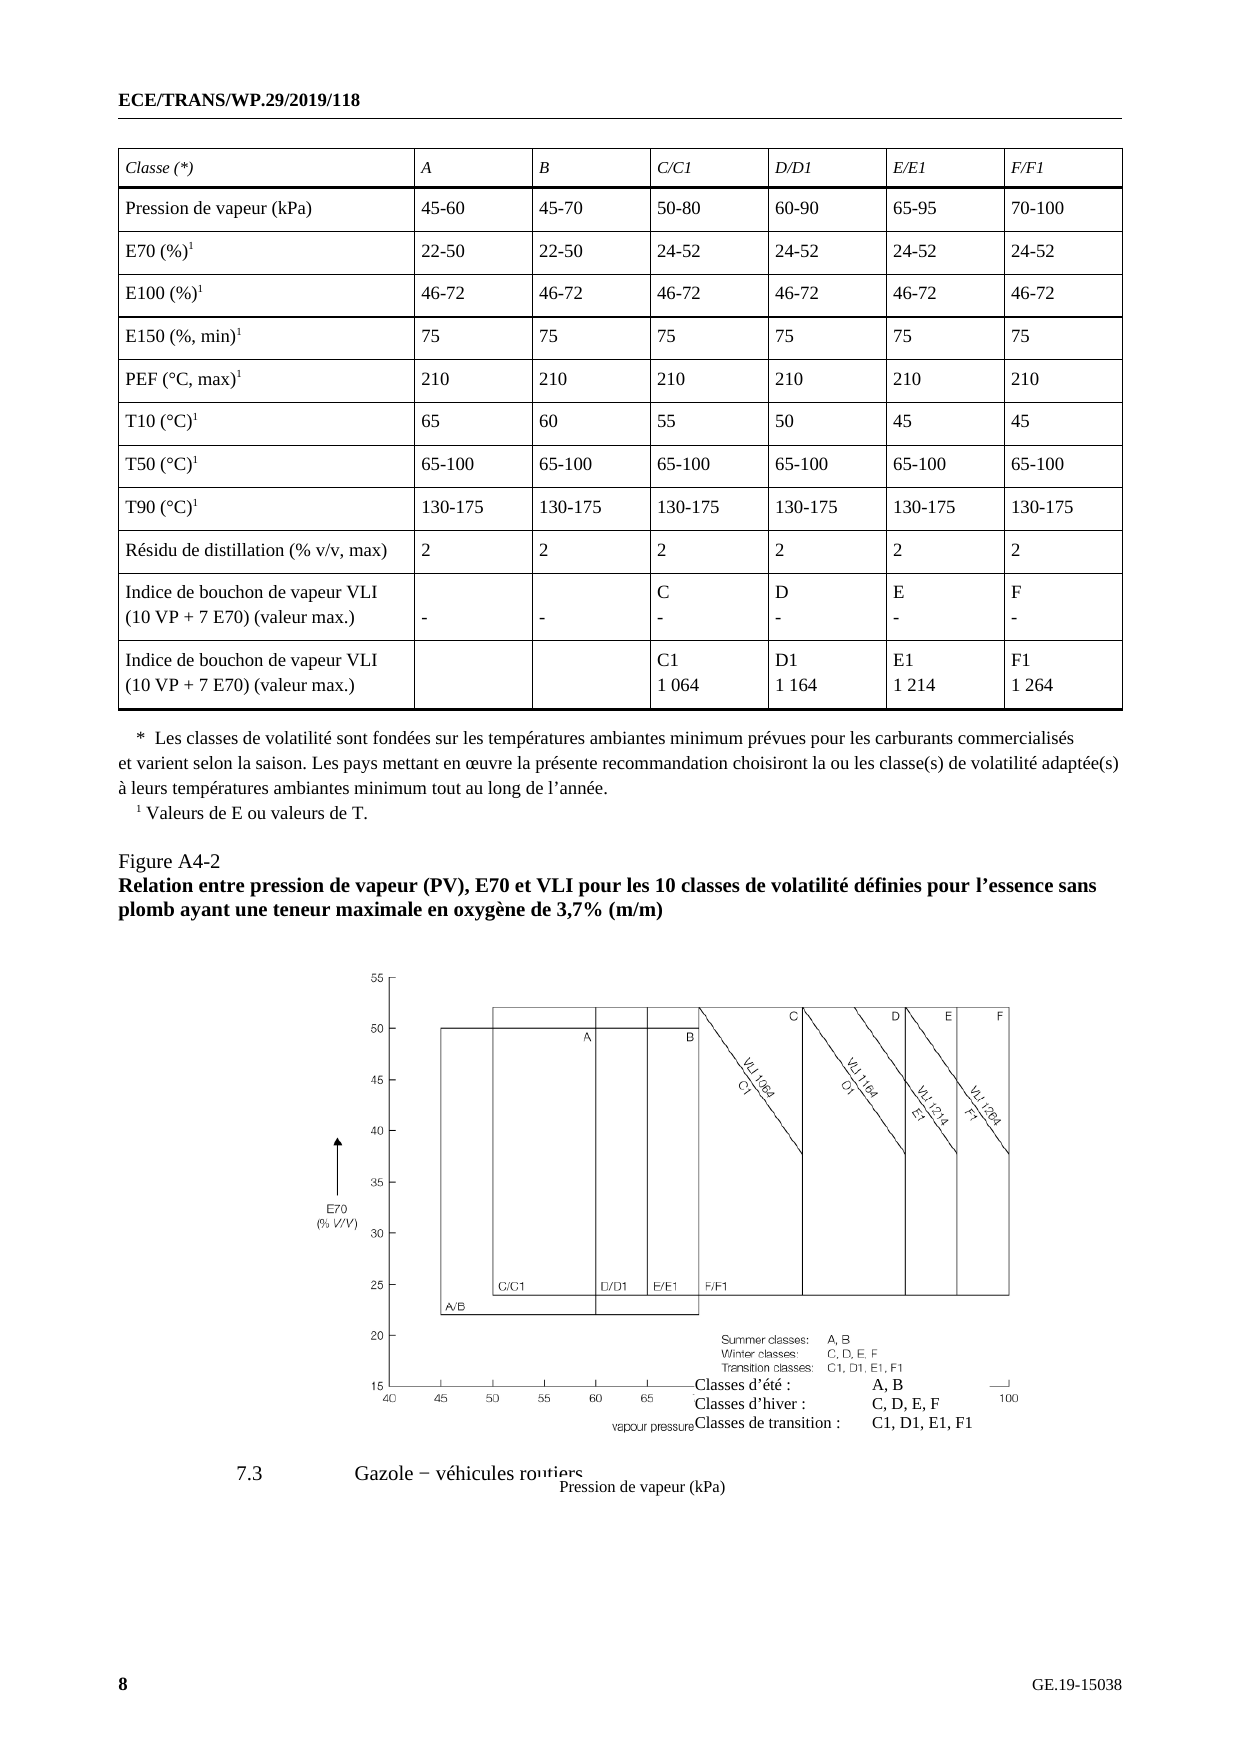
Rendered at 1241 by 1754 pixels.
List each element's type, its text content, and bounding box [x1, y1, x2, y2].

table_cell 2 [769, 531, 886, 573]
table_cell 130-175 [887, 488, 1004, 530]
text * Les classes de volatilité sont fondées sur les températures ambiantes minimum prévues pour les carburants commercialisés et varient selon la saison. Les pays mettant en œuvre la présente recommandation choisiront la ou les classe(s) de volatilité adaptée(s) à leurs températures ambiantes minimum tout au long de l’année. [118, 724, 1122, 799]
table_cell 70-100 [1005, 189, 1122, 231]
text 1 Valeurs de E ou valeurs de T. [118, 799, 1122, 824]
table_cell 130-175 [1005, 488, 1122, 530]
table_cell 55 [651, 403, 768, 444]
text 7.3 Gazole − véhicules routiers [236, 1460, 1004, 1485]
table_cell C - [651, 574, 768, 640]
table_cell 130-175 [651, 488, 768, 530]
table_cell 65 [415, 403, 532, 444]
table_cell 75 [415, 318, 532, 359]
table_cell F1 1 264 [1005, 641, 1122, 708]
table_cell Indice de bouchon de vapeur VLI (10 VP + 7 E70) (valeur max.) [119, 574, 414, 640]
subtitle Figure A4-2 Relation entre pression de vapeur (PV), E70 et VLI pour les 10 classes de volatilité définies pour l’essence sans plomb ayant une teneur maximale en oxygène de 3,7% (m/m) [118, 849, 1122, 921]
table_cell 210 [887, 360, 1004, 402]
table_header E/E1 [887, 149, 1004, 186]
table_cell 46-72 [651, 275, 768, 316]
table_cell 2 [1005, 531, 1122, 573]
table_cell T10 (°C)1 [119, 403, 414, 444]
table_cell 45-70 [533, 189, 650, 231]
table_cell - [533, 574, 650, 640]
table_cell 60-90 [769, 189, 886, 231]
table_cell 46-72 [415, 275, 532, 316]
table_cell T50 (°C)1 [119, 446, 414, 487]
table_cell [533, 641, 650, 708]
table_cell 210 [533, 360, 650, 402]
table_header D/D1 [769, 149, 886, 186]
table_cell 65-95 [887, 189, 1004, 231]
table_cell 24-52 [887, 232, 1004, 274]
table_cell 210 [1005, 360, 1122, 402]
table_cell 2 [415, 531, 532, 573]
table_cell D1 1 164 [769, 641, 886, 708]
table_cell 24-52 [769, 232, 886, 274]
table_cell 210 [769, 360, 886, 402]
table_cell Indice de bouchon de vapeur VLI (10 VP + 7 E70) (valeur max.) [119, 641, 414, 708]
table_cell 50 [769, 403, 886, 444]
table_cell 50-80 [651, 189, 768, 231]
table_cell 75 [769, 318, 886, 359]
table_cell 24-52 [651, 232, 768, 274]
table_cell 22-50 [415, 232, 532, 274]
table_cell 2 [887, 531, 1004, 573]
table_header Classe (*) [119, 149, 414, 186]
table_cell 45-60 [415, 189, 532, 231]
table_cell C1 1 064 [651, 641, 768, 708]
table_cell 22-50 [533, 232, 650, 274]
table_cell - [415, 574, 532, 640]
table_cell 65-100 [533, 446, 650, 487]
table_cell 130-175 [415, 488, 532, 530]
table_cell 210 [415, 360, 532, 402]
table_cell 46-72 [887, 275, 1004, 316]
table_cell Résidu de distillation (% v/v, max) [119, 531, 414, 573]
table_header C/C1 [651, 149, 768, 186]
table_cell E - [887, 574, 1004, 640]
table_cell 45 [1005, 403, 1122, 444]
table_cell [415, 641, 532, 708]
table_cell 2 [533, 531, 650, 573]
table_cell 46-72 [769, 275, 886, 316]
table_header F/F1 [1005, 149, 1122, 186]
table_cell 2 [651, 531, 768, 573]
table_cell 65-100 [769, 446, 886, 487]
table_cell 65-100 [651, 446, 768, 487]
table_cell E1 1 214 [887, 641, 1004, 708]
table_cell D - [769, 574, 886, 640]
table_cell 130-175 [533, 488, 650, 530]
table_cell T90 (°C)1 [119, 488, 414, 530]
table_cell 75 [887, 318, 1004, 359]
table_cell E100 (%)1 [119, 275, 414, 316]
table_cell 75 [651, 318, 768, 359]
table_cell 60 [533, 403, 650, 444]
table_cell 65-100 [415, 446, 532, 487]
picture [236, 933, 1123, 1448]
table_cell Pression de vapeur (kPa) [119, 189, 414, 231]
table_cell 24-52 [1005, 232, 1122, 274]
table_cell 65-100 [887, 446, 1004, 487]
table_cell E150 (%, min)1 [119, 318, 414, 359]
table_cell 210 [651, 360, 768, 402]
table_cell 45 [887, 403, 1004, 444]
table_cell F - [1005, 574, 1122, 640]
table_cell 46-72 [1005, 275, 1122, 316]
table_header A [415, 149, 532, 186]
table_cell 75 [533, 318, 650, 359]
table_cell 65-100 [1005, 446, 1122, 487]
table_cell PEF (°C, max)1 [119, 360, 414, 402]
table_cell 130-175 [769, 488, 886, 530]
table_cell 75 [1005, 318, 1122, 359]
table_cell E70 (%)1 [119, 232, 414, 274]
table_cell 46-72 [533, 275, 650, 316]
table_header B [533, 149, 650, 186]
